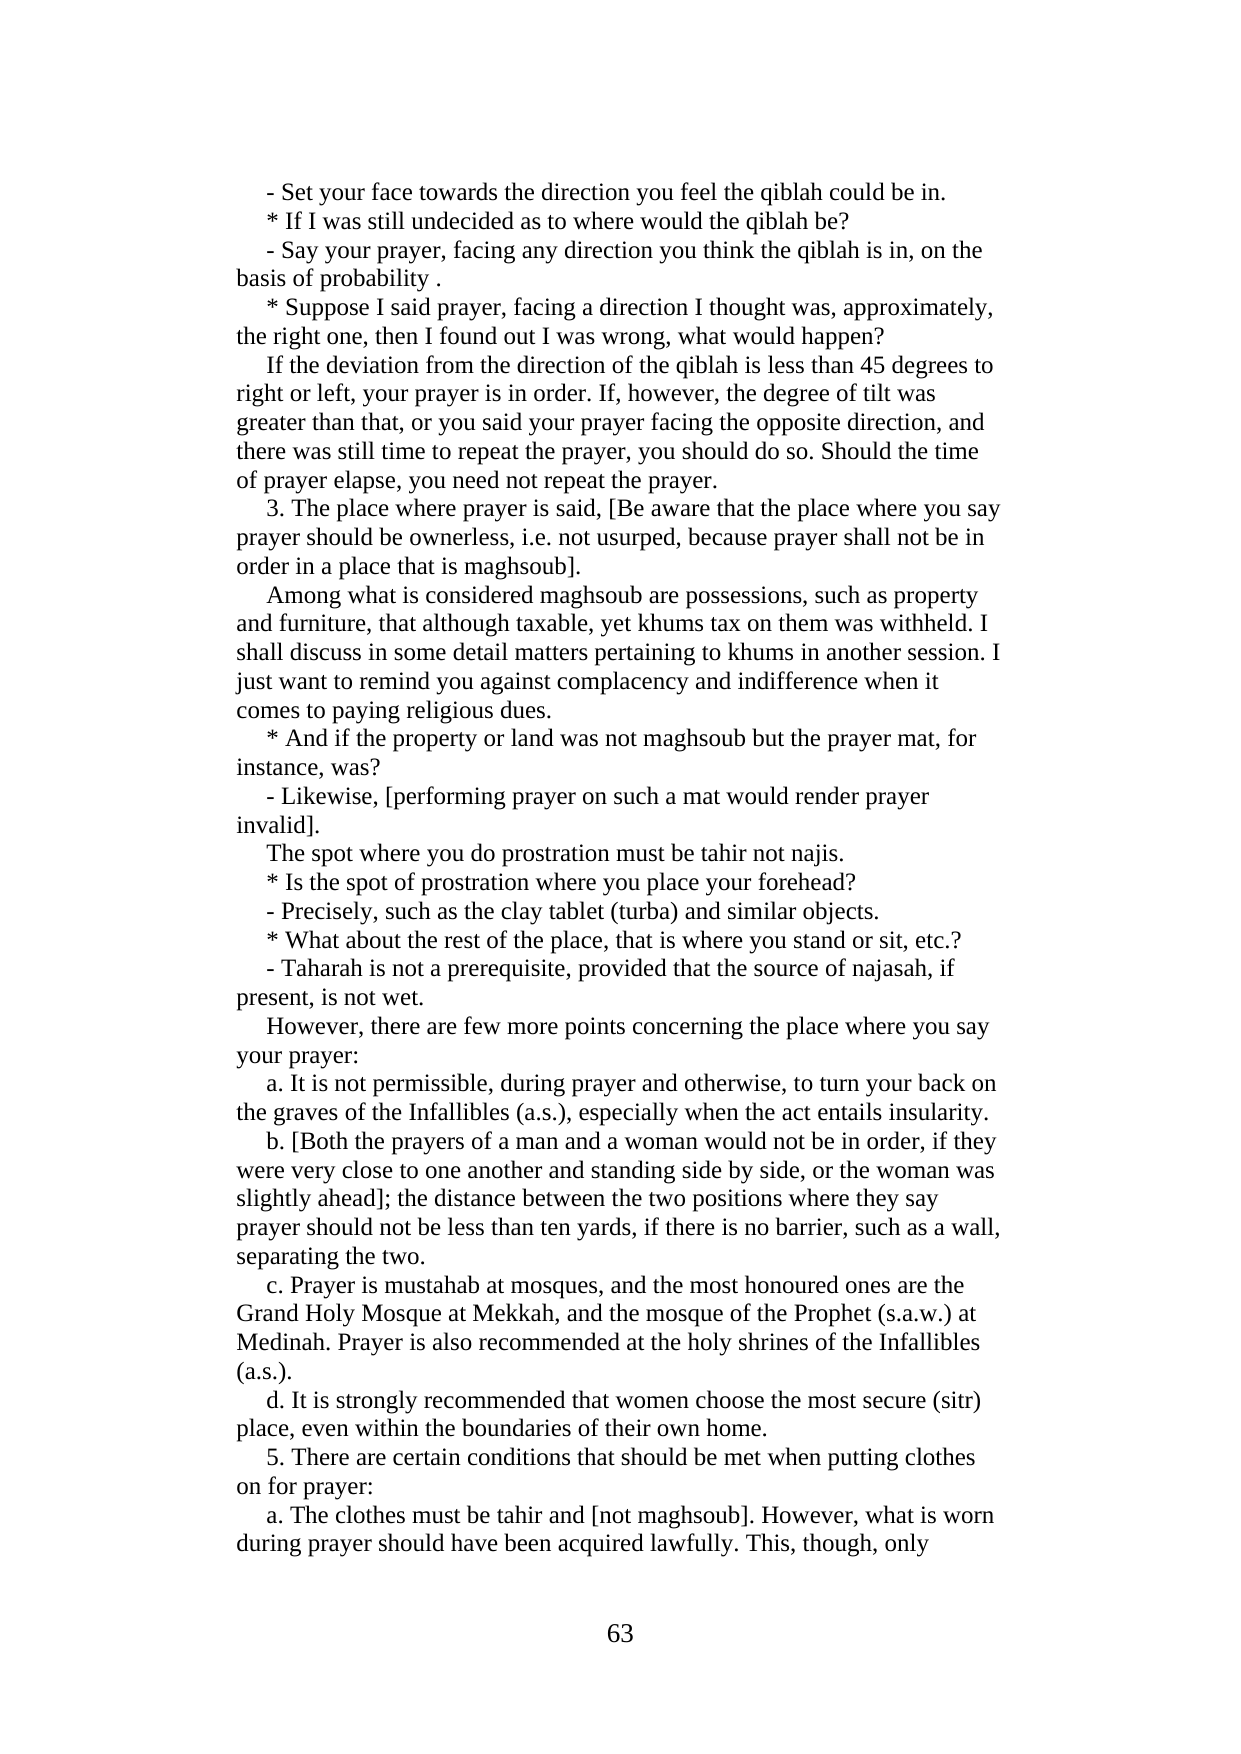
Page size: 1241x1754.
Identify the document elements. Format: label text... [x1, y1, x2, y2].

text b. [Both the prayers of a man and a woman would not be in order, if they were very close to one another and standing side by side, or the woman was slightly ahead]; the distance between the two positions where they say prayer should not be less than ten yards, if there is no barrier, such as a wall, separating the two. [236, 1126, 1004, 1270]
text The spot where you do prostration must be tahir not najis. [236, 838, 1004, 867]
text Among what is considered maghsoub are possessions, such as property and furniture, that although taxable, yet khums tax on them was withheld. I shall discuss in some detail matters pertaining to khums in another session. I just want to remind you against complacency and indifference when it comes to paying religious dues. [236, 580, 1004, 723]
text - Precisely, such as the clay tablet (turba) and similar objects. [236, 896, 1004, 925]
text - Set your face towards the direction you feel the qiblah could be in. [236, 177, 1004, 206]
text If the deviation from the direction of the qiblah is less than 45 degrees to right or left, your prayer is in order. If, however, the degree of tilt was greater than that, or you said your prayer facing the opposite direction, and there was still time to repeat the prayer, you should do so. Should the time of prayer elapse, you need not repeat the prayer. [236, 350, 1004, 493]
text - Say your prayer, facing any direction you think the qiblah is in, on the basis of probability . [236, 235, 1004, 292]
text However, there are few more points concerning the place where you say your prayer: [236, 1011, 1004, 1068]
text c. Prayer is mustahab at mosques, and the most honoured ones are the Grand Holy Mosque at Mekkah, and the mosque of the Prophet (s.a.w.) at Medinah. Prayer is also recommended at the holy shrines of the Infallibles (a.s.). [236, 1270, 1004, 1385]
text * Is the spot of prostration where you place your forehead? [236, 867, 1004, 896]
text * Suppose I said prayer, facing a direction I thought was, approximately, the right one, then I found out I was wrong, what would happen? [236, 292, 1004, 350]
text 5. There are certain conditions that should be met when putting clothes on for prayer: [236, 1442, 1004, 1500]
text * And if the property or land was not maghsoub but the prayer mat, for instance, was? [236, 723, 1004, 781]
text - Likewise, [performing prayer on such a mat would render prayer invalid]. [236, 781, 1004, 838]
text - Taharah is not a prerequisite, provided that the source of najasah, if present, is not wet. [236, 953, 1004, 1011]
text * If I was still undecided as to where would the qiblah be? [236, 206, 1004, 235]
text a. It is not permissible, during prayer and otherwise, to turn your back on the graves of the Infallibles (a.s.), especially when the act entails insularity. [236, 1068, 1004, 1126]
text 3. The place where prayer is said, [Be aware that the place where you say prayer should be ownerless, i.e. not usurped, because prayer shall not be in order in a place that is maghsoub]. [236, 493, 1004, 580]
text * What about the rest of the place, that is where you stand or sit, etc.? [236, 925, 1004, 953]
text d. It is strongly recommended that women choose the most secure (sitr) place, even within the boundaries of their own home. [236, 1385, 1004, 1442]
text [236, 1500, 1004, 1557]
